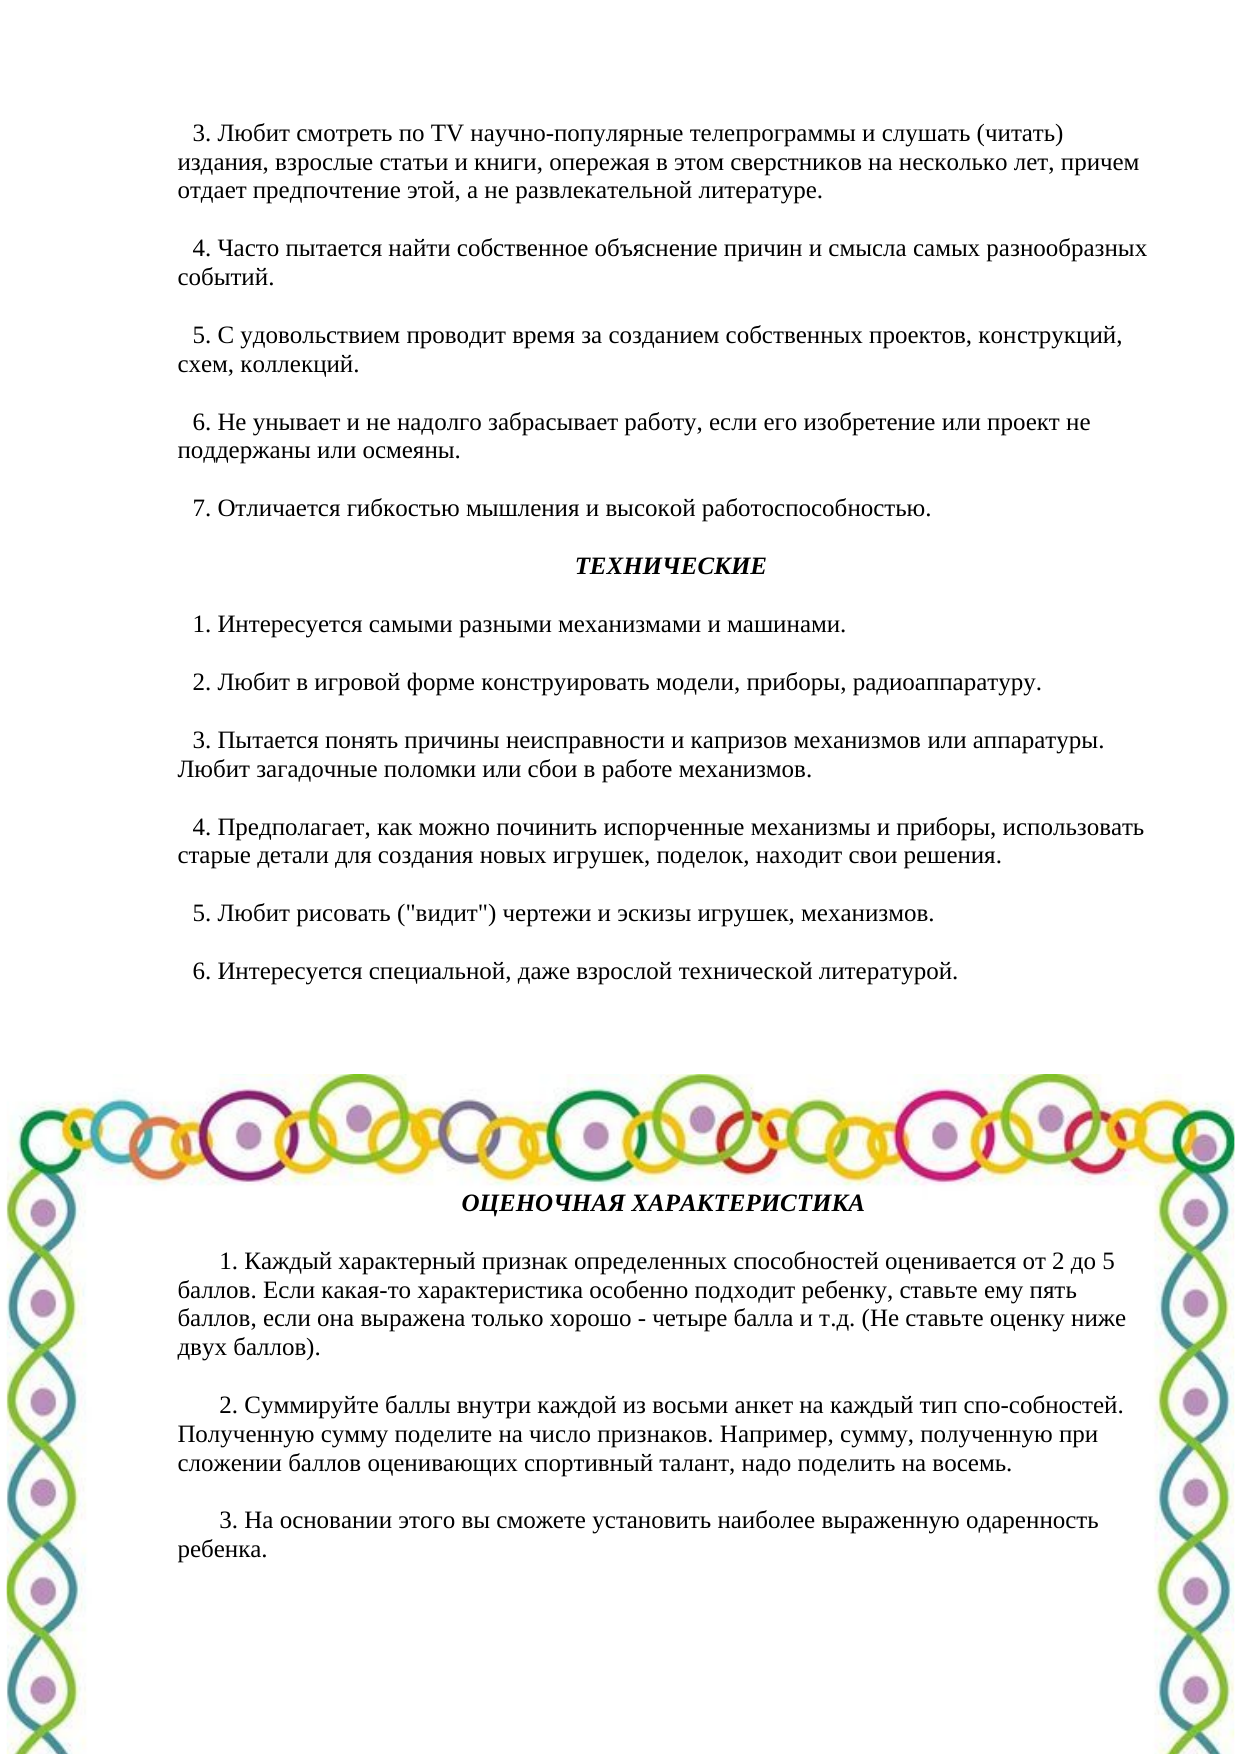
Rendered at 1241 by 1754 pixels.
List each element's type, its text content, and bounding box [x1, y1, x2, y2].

text 1. Интересуется самыми разными механизмами и машинами. [177, 609, 1152, 638]
text 6. Не унывает и не надолго забрасывает работу, если его изобретение или проект не поддержаны или осмеяны. [177, 407, 1152, 464]
text 4. Предполагает, как можно починить испорченные механизмы и приборы, использовать старые детали для создания новых игрушек, поделок, находит свои решения. [177, 812, 1152, 869]
text 2. Суммируйте баллы внутри каждой из восьми анкет на каждый тип спо-собностей. Полученную сумму поделите на число признаков. Например, сумму, полученную при сложении баллов оценивающих спортивный талант, надо поделить на восемь. [177, 1390, 1152, 1476]
text 4. Часто пытается найти собственное объяснение причин и смысла самых разнообразных событий. [177, 233, 1152, 291]
text ТЕХНИЧЕСКИЕ [177, 551, 1152, 580]
text 3. Любит смотреть по ТV научно-популярные телепрограммы и слушать (читать) издания, взрослые статьи и книги, опережая в этом сверстников на несколько лет, причем отдает предпочтение этой, а не развлекательной литературе. [177, 118, 1152, 204]
text 6. Интересуется специальной, даже взрослой технической литературой. [177, 956, 1152, 985]
text 2. Любит в игровой форме конструировать модели, приборы, радиоаппаратуру. [177, 667, 1152, 696]
text 3. На основании этого вы сможете установить наиболее выраженную одаренность ребенка. [177, 1506, 1152, 1563]
text 7. Отличается гибкостью мышления и высокой работоспособностью. [177, 493, 1152, 522]
text 3. Пытается понять причины неисправности и капризов механизмов или аппаратуры. Любит загадочные поломки или сбои в работе механизмов. [177, 725, 1152, 783]
text 5. С удовольствием проводит время за созданием собственных проектов, конструкций, схем, коллекций. [177, 320, 1152, 378]
text 5. Любит рисовать ("видит") чертежи и эскизы игрушек, механизмов. [177, 898, 1152, 927]
picture [6, 1074, 1235, 1754]
text ОЦЕНОЧНАЯ ХАРАКТЕРИСТИКА [177, 1188, 1152, 1217]
text 1. Каждый характерный признак определенных способностей оценивается от 2 до 5 баллов. Если какая-то характеристика особенно подходит ребенку, ставьте ему пять баллов, если она выражена только хорошо - четыре балла и т.д. (Не ставьте оценку ниже двух баллов). [177, 1246, 1152, 1361]
